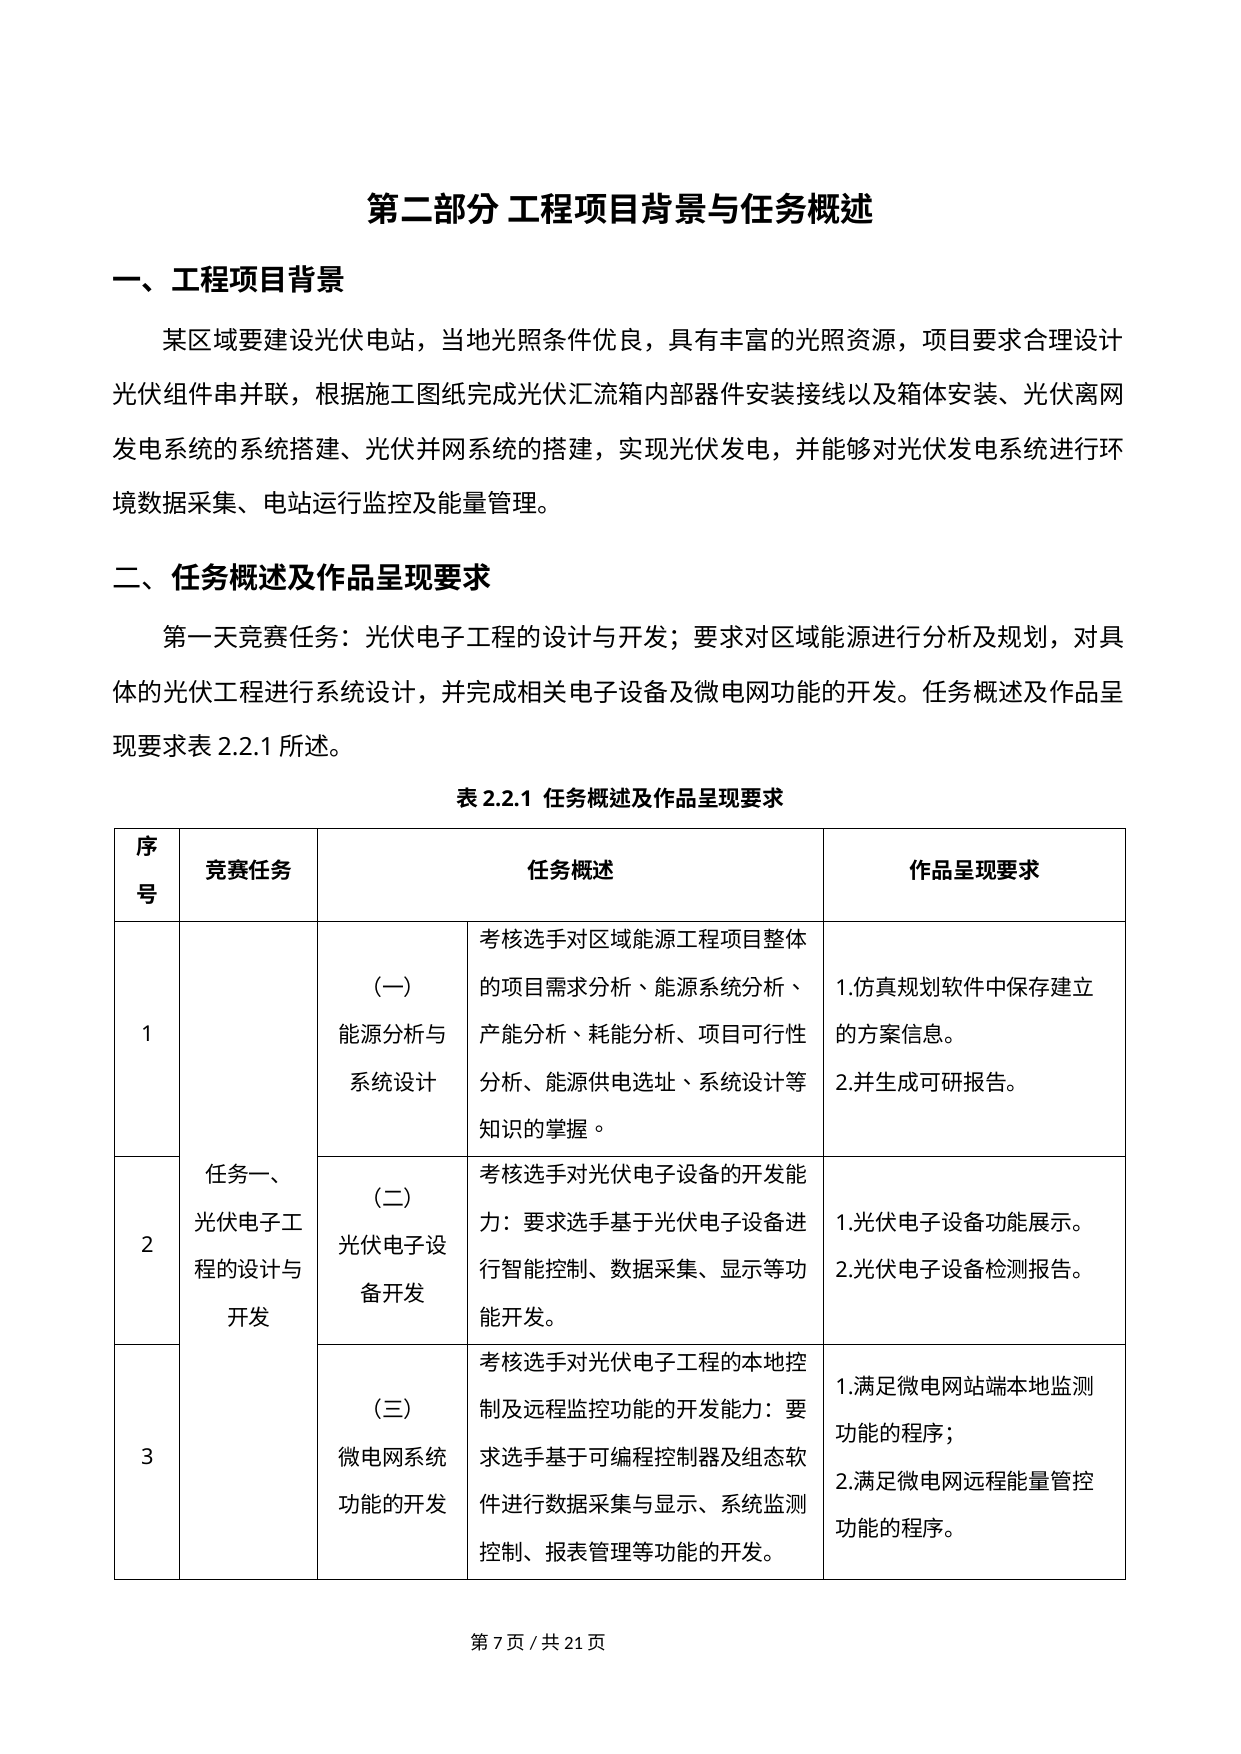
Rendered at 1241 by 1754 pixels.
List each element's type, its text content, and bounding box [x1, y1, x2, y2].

table_cell 1 [115, 922, 179, 1156]
table_cell 1.光伏电子设备功能展示。 2.光伏电子设备检测报告。 [824, 1157, 1125, 1344]
table_header 序号 [115, 829, 179, 921]
subtitle 第一天竞赛任务：光伏电子工程的设计与开发；要求对区域能源进行分析及规划，对具体的光伏工程进行系统设计，并完成相关电子设备及微电网功能的开发。任务概述及作品呈现要求表2.2.1所述。 [112, 618, 1128, 763]
table_header 竞赛任务 [180, 829, 317, 921]
table_cell 1.仿真规划软件中保存建立的方案信息。 2.并生成可研报告。 [824, 922, 1125, 1156]
subtitle 某区域要建设光伏电站，当地光照条件优良，具有丰富的光照资源，项目要求合理设计光伏组件串并联，根据施工图纸完成光伏汇流箱内部器件安装接线以及箱体安装、光伏离网发电系统的系统搭建、光伏并网系统的搭建，实现光伏发电，并能够对光伏发电系统进行环境数据采集、电站运行监控及能量管理。 [112, 320, 1128, 520]
table_cell 考核选手对区域能源工程项目整体的项目需求分析、能源系统分析、产能分析、耗能分析、项目可行性分析、能源供电选址、系统设计等知识的掌握。 [468, 922, 823, 1156]
text 第二部分 工程项目背景与任务概述 [112, 182, 1128, 231]
table_header 任务概述 [318, 829, 823, 921]
table_cell （二） 光伏电子设备开发 [318, 1157, 467, 1344]
list 任务概述及作品呈现要求 [112, 554, 1128, 596]
text 表2.2.1 任务概述及作品呈现要求 [112, 781, 1128, 812]
table_cell 考核选手对光伏电子设备的开发能力：要求选手基于光伏电子设备进行智能控制、数据采集、显示等功能开发。 [468, 1157, 823, 1344]
table_cell 考核选手对光伏电子工程的本地控制及远程监控功能的开发能力：要求选手基于可编程控制器及组态软件进行数据采集与显示、系统监测控制、报表管理等功能的开发。 [468, 1345, 823, 1579]
table_cell 2 [115, 1157, 179, 1344]
table_cell 任务一、 光伏电子工程的设计与开发 [180, 922, 317, 1579]
table_cell （三） 微电网系统功能的开发 [318, 1345, 467, 1579]
table_cell （一） 能源分析与系统设计 [318, 922, 467, 1156]
table_cell 3 [115, 1345, 179, 1579]
table_cell 1.满足微电网站端本地监测功能的程序； 2.满足微电网远程能量管控功能的程序。 [824, 1345, 1125, 1579]
table_header 作品呈现要求 [824, 829, 1125, 921]
text 一、工程项目背景 [112, 257, 1128, 299]
